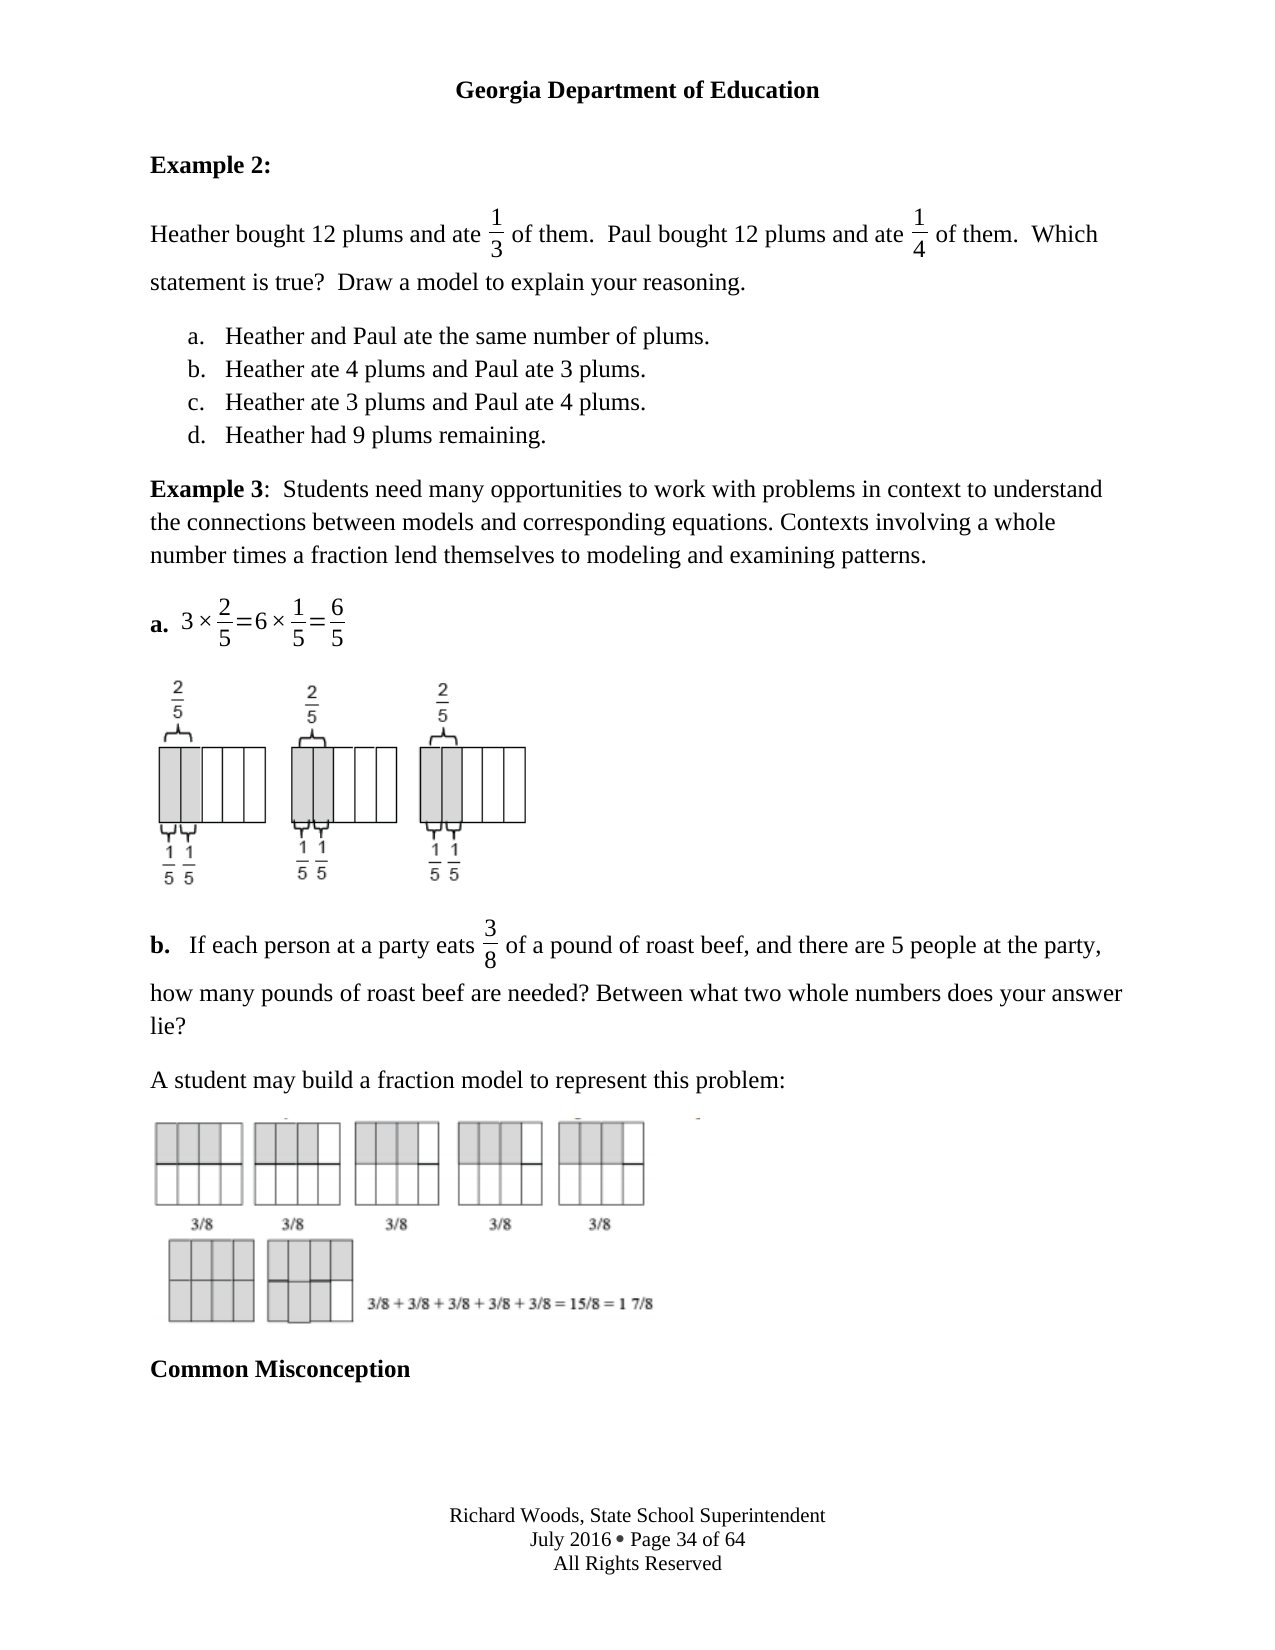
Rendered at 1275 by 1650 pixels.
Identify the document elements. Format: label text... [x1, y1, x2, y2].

text b. If each person at a party eats of a pound of roast beef, and there are 5 people at the party, how many pounds of roast beef are needed? Between what two whole numbers does your answer lie? [150, 915, 1125, 1040]
picture [150, 1118, 700, 1330]
text Heather bought 12 plums and ate of them. Paul bought 12 plums and ate of them. Which statement is true? Draw a model to explain your reasoning. [150, 204, 1125, 296]
list Heather had 9 plums remaining. [187, 420, 1125, 449]
text Example 2: [150, 150, 1125, 179]
text A student may build a fraction model to represent this problem: [150, 1065, 1125, 1094]
list Heather ate 3 plums and Paul ate 4 plums. [187, 387, 1125, 416]
text Common Misconception [150, 1354, 1125, 1383]
text Example 3: Students need many opportunities to work with problems in context to understand the connections between models and corresponding equations. Contexts involving a whole number times a fraction lend themselves to modeling and examining patterns. [150, 474, 1125, 569]
list Heather and Paul ate the same number of plums. [187, 321, 1125, 350]
list Heather ate 4 plums and Paul ate 3 plums. [187, 354, 1125, 383]
text a. [150, 594, 1125, 653]
